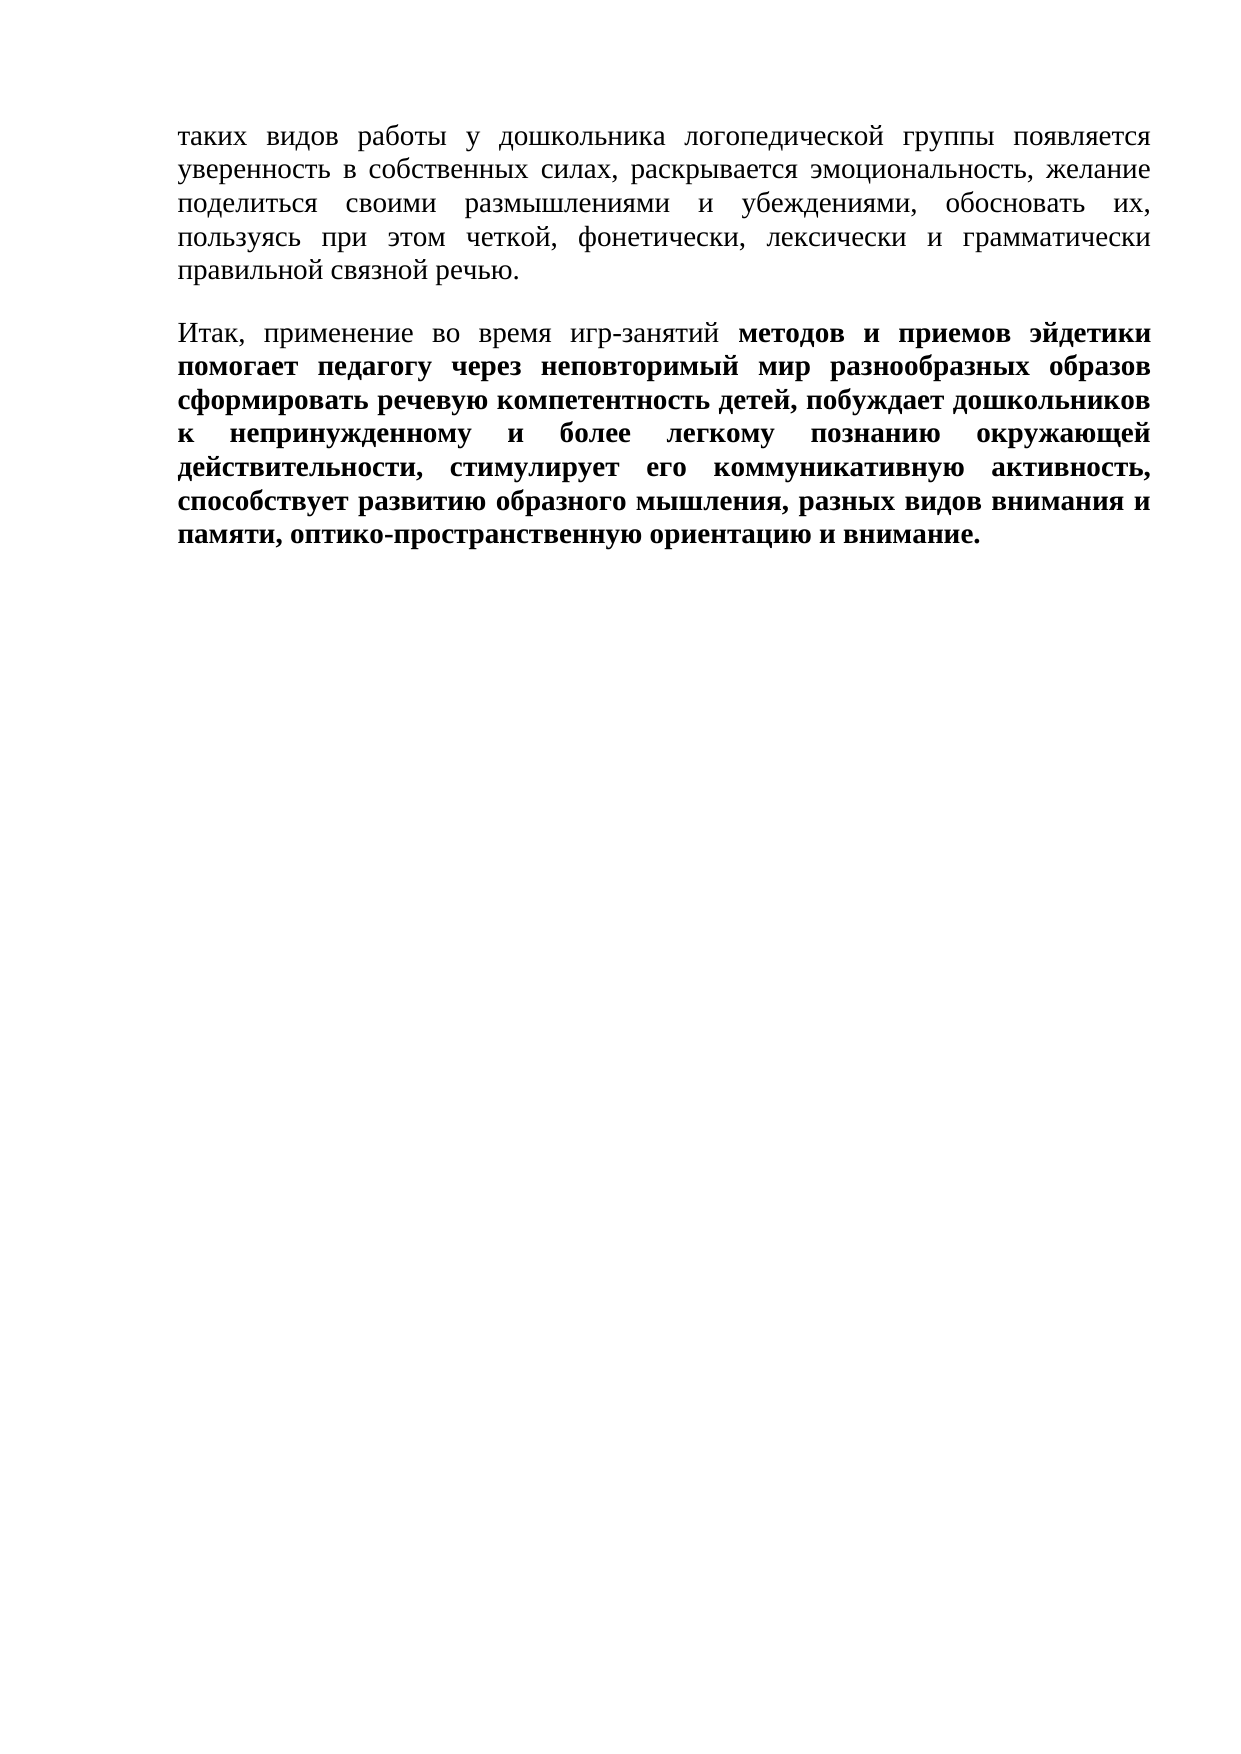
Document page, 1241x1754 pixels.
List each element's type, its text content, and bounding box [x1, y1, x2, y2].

text Итак, применение во время игр-занятий методов и приемов эйдетики помогает педагогу через неповторимый мир разнообразных образов сформировать речевую компетентность детей, побуждает дошкольников к непринужденному и более легкому познанию окружающей действительности, стимулирует его коммуникативную активность, способствует развитию образного мышления, разных видов внимания и памяти, оптико-пространственную ориентацию и внимание. [177, 315, 1152, 550]
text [177, 118, 1152, 286]
